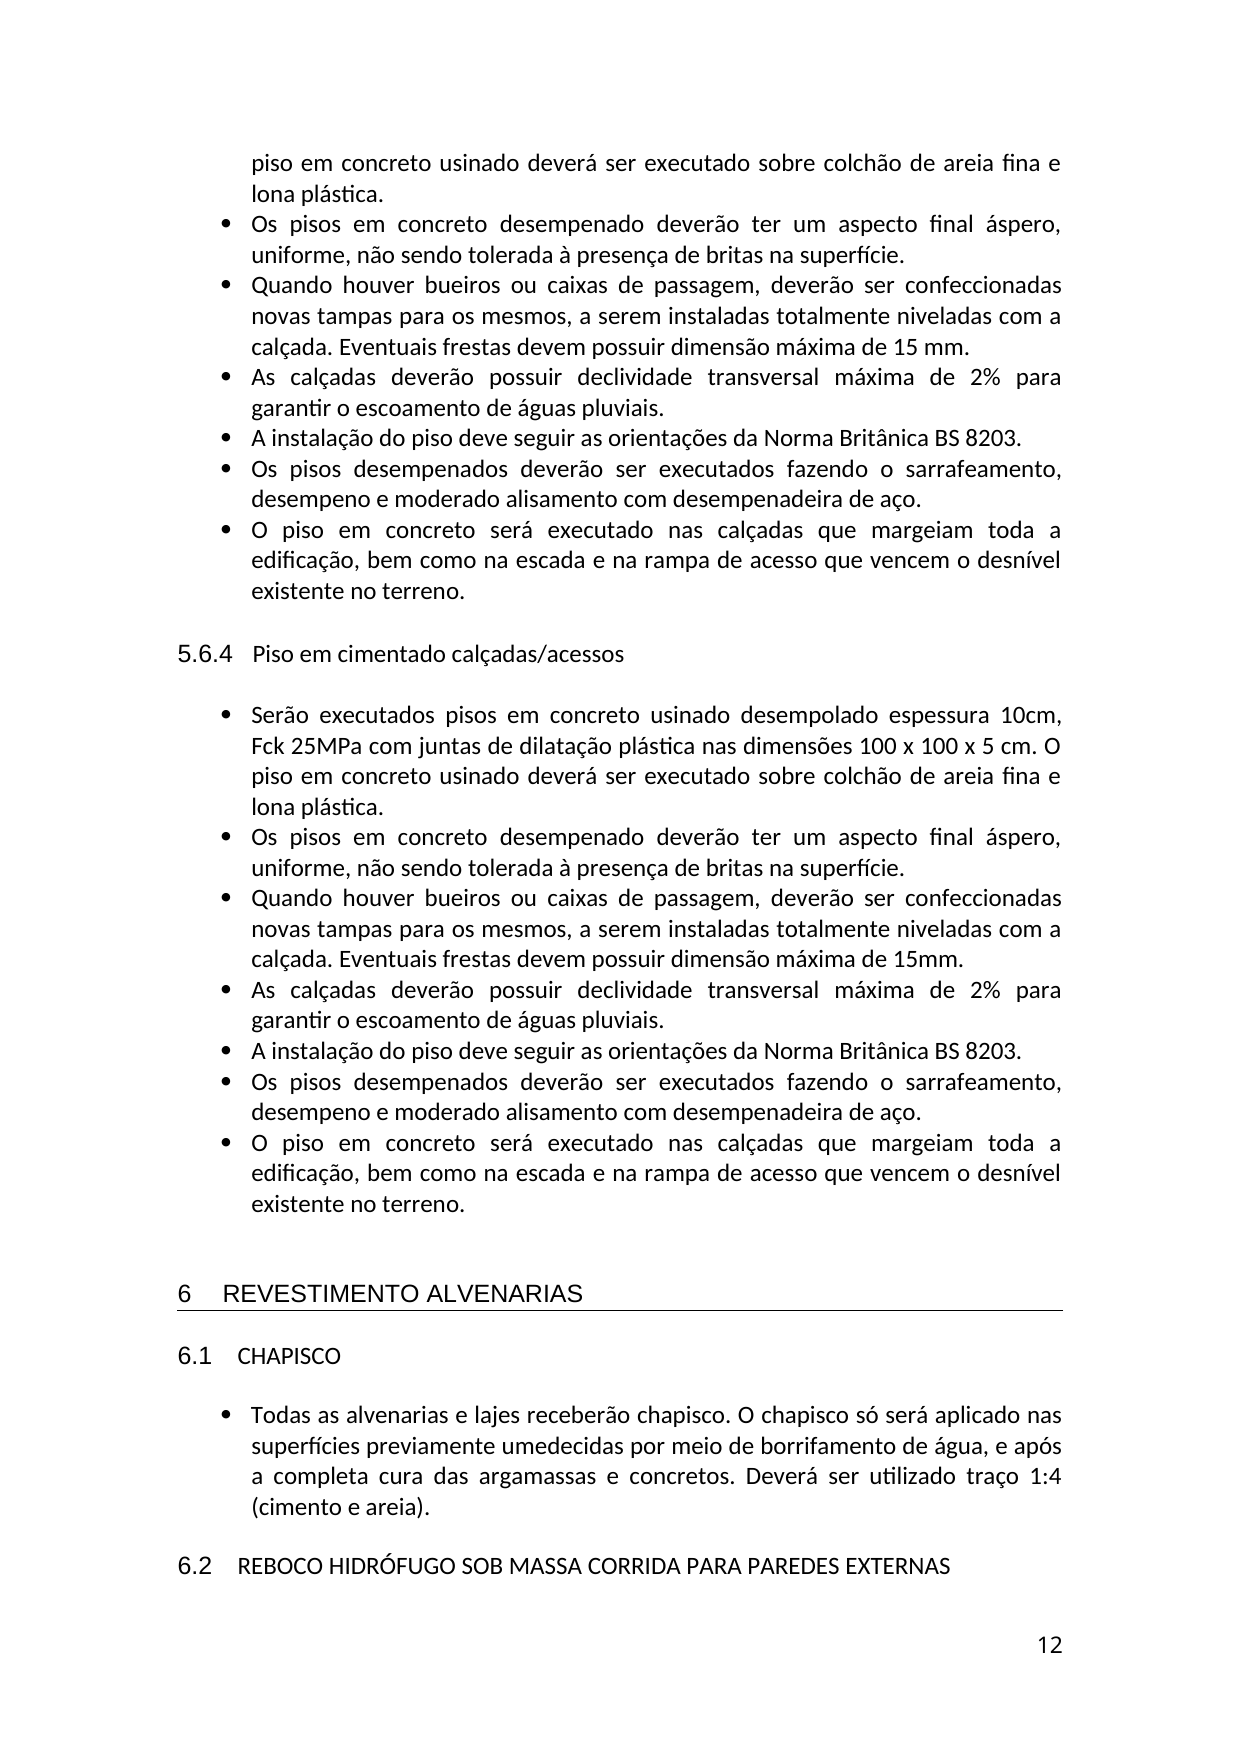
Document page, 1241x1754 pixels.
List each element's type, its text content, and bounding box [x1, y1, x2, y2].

list O piso em concreto será executado nas calçadas que margeiam toda a edificação, bem como na escada e na rampa de acesso que vencem o desnível existente no terreno. [222, 514, 1063, 605]
list Todas as alvenarias e lajes receberão chapisco. O chapisco só será aplicado nas superfícies previamente umedecidas por meio de borrifamento de água, e após a completa cura das argamassas e concretos. Deverá ser utilizado traço 1:4 (cimento e areia). [222, 1399, 1063, 1521]
list A instalação do piso deve seguir as orientações da Norma Britânica BS 8203. [222, 422, 1063, 453]
subtitle Piso em cimentado calçadas/acessos [177, 638, 1063, 669]
subtitle REBOCO HIDRÓFUGO SOB MASSA CORRIDA PARA PAREDES EXTERNAS [177, 1550, 1063, 1581]
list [222, 148, 1063, 209]
list Os pisos em concreto desempenado deverão ter um aspecto final áspero, uniforme, não sendo tolerada à presença de britas na superfície. [222, 209, 1063, 270]
list A instalação do piso deve seguir as orientações da Norma Britânica BS 8203. [222, 1035, 1063, 1066]
subtitle CHAPISCO [177, 1340, 1063, 1371]
list Os pisos em concreto desempenado deverão ter um aspecto final áspero, uniforme, não sendo tolerada à presença de britas na superfície. [222, 822, 1063, 883]
list Quando houver bueiros ou caixas de passagem, deverão ser confeccionadas novas tampas para os mesmos, a serem instaladas totalmente niveladas com a calçada. Eventuais frestas devem possuir dimensão máxima de 15 mm. [222, 270, 1063, 361]
list As calçadas deverão possuir declividade transversal máxima de 2% para garantir o escoamento de águas pluviais. [222, 361, 1063, 422]
subtitle REVESTIMENTO ALVENARIAS [177, 1279, 1063, 1310]
list Quando houver bueiros ou caixas de passagem, deverão ser confeccionadas novas tampas para os mesmos, a serem instaladas totalmente niveladas com a calçada. Eventuais frestas devem possuir dimensão máxima de 15mm. [222, 883, 1063, 974]
list Os pisos desempenados deverão ser executados fazendo o sarrafeamento, desempeno e moderado alisamento com desempenadeira de aço. [222, 453, 1063, 514]
list Os pisos desempenados deverão ser executados fazendo o sarrafeamento, desempeno e moderado alisamento com desempenadeira de aço. [222, 1066, 1063, 1127]
list As calçadas deverão possuir declividade transversal máxima de 2% para garantir o escoamento de águas pluviais. [222, 974, 1063, 1035]
list O piso em concreto será executado nas calçadas que margeiam toda a edificação, bem como na escada e na rampa de acesso que vencem o desnível existente no terreno. [222, 1127, 1063, 1218]
